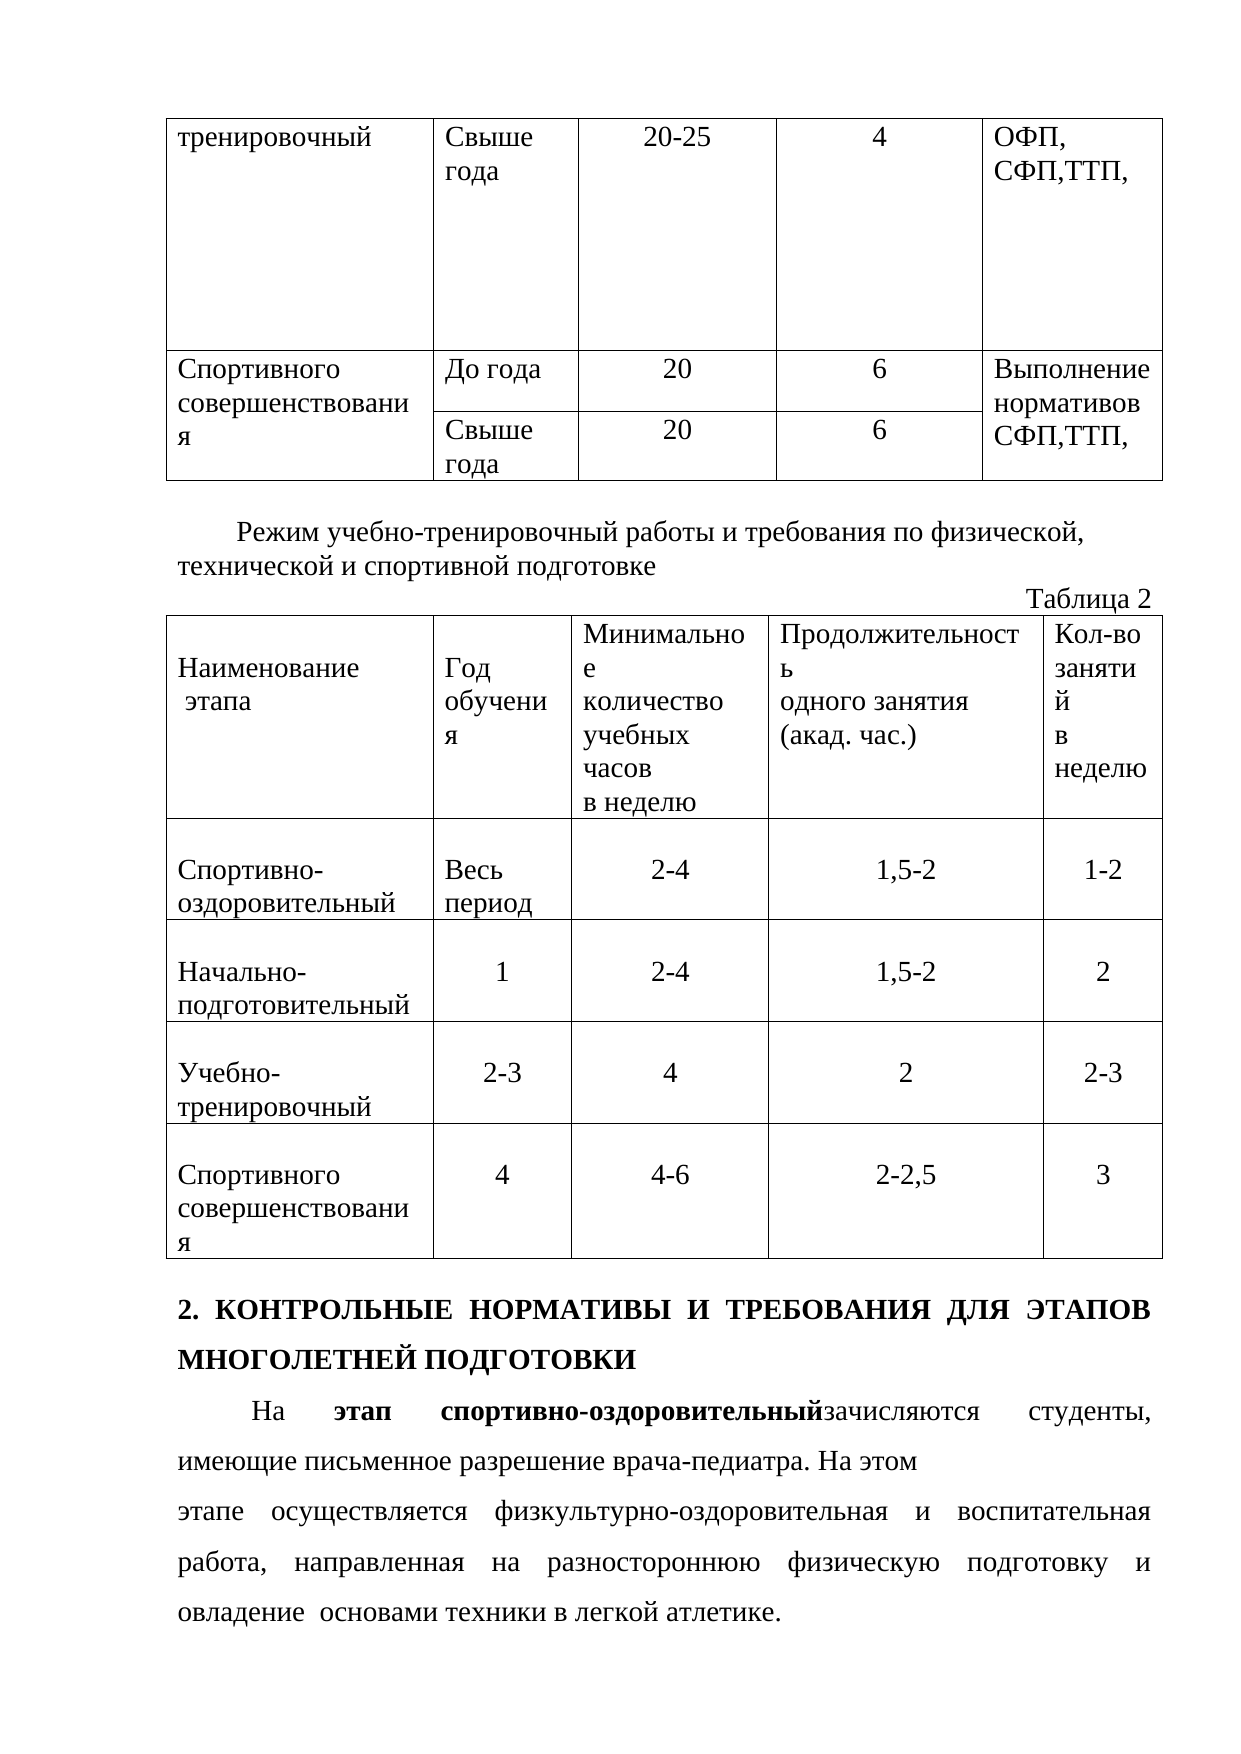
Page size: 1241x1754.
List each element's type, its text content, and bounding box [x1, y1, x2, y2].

table_cell 4-6 [572, 1124, 768, 1258]
text этапе осуществляется физкультурно-оздоровительная и воспитательная работа, направленная на разностороннюю физическую подготовку и овладение основами техники в легкой атлетике. [177, 1493, 1152, 1628]
text Таблица 2 [177, 582, 1152, 615]
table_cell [167, 119, 433, 350]
table_cell Свыше года [434, 119, 578, 350]
table_cell 20 [579, 351, 776, 411]
table_cell 1,5-2 [769, 920, 1043, 1021]
table_cell 2-4 [572, 819, 768, 919]
table_cell 2-4 [572, 920, 768, 1021]
table_cell 3 [1044, 1124, 1162, 1258]
table_cell 6 [777, 351, 982, 411]
table_cell Свыше года [434, 412, 578, 480]
table_header Кол-во занятий в неделю [1044, 616, 1162, 817]
table_cell 20-25 [579, 119, 776, 350]
table_cell 2-2,5 [769, 1124, 1043, 1258]
table_cell Весь период [434, 819, 571, 919]
table_cell До года [434, 351, 578, 411]
table_cell 1,5-2 [769, 819, 1043, 919]
table_cell Спортивного совершенствования [167, 1124, 433, 1258]
table_cell 6 [777, 412, 982, 480]
table_cell Спортивно- оздоровительный [167, 819, 433, 919]
table_header Минимальное количество учебных часов в неделю [572, 616, 768, 817]
table_cell 2 [769, 1022, 1043, 1122]
table_cell 2 [1044, 920, 1162, 1021]
table_cell 4 [572, 1022, 768, 1122]
text 2. КОНТРОЛЬНЫЕ НОРМАТИВЫ И ТРЕБОВАНИЯ ДЛЯ ЭТАПОВ МНОГОЛЕТНЕЙ ПОДГОТОВКИ [177, 1292, 1152, 1376]
table_cell 2-3 [434, 1022, 571, 1122]
table_cell 4 [434, 1124, 571, 1258]
table_cell Начально- подготовительный [167, 920, 433, 1021]
table_cell Спортивного совершенствования [167, 351, 433, 480]
table_cell 4 [777, 119, 982, 350]
table_cell 20 [579, 412, 776, 480]
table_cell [983, 119, 1162, 350]
table_cell 2-3 [1044, 1022, 1162, 1122]
table_cell Учебно- тренировочный [167, 1022, 433, 1122]
text На этап спортивно-оздоровительныйзачисляются студенты, имеющие письменное разрешение врача-педиатра. На этом [177, 1393, 1152, 1477]
table_cell Выполнение нормативов СФП,ТТП, [983, 351, 1162, 480]
table_cell 1 [434, 920, 571, 1021]
table_header Продолжительность одного занятия (акад. час.) [769, 616, 1043, 817]
table_header Наименование этапа [167, 616, 433, 817]
table_header Год обучения [434, 616, 571, 817]
table_cell 1-2 [1044, 819, 1162, 919]
text технической и спортивной подготовке [177, 548, 1152, 582]
text Режим учебно-тренировочный работы и требования по физической, [177, 514, 1152, 548]
